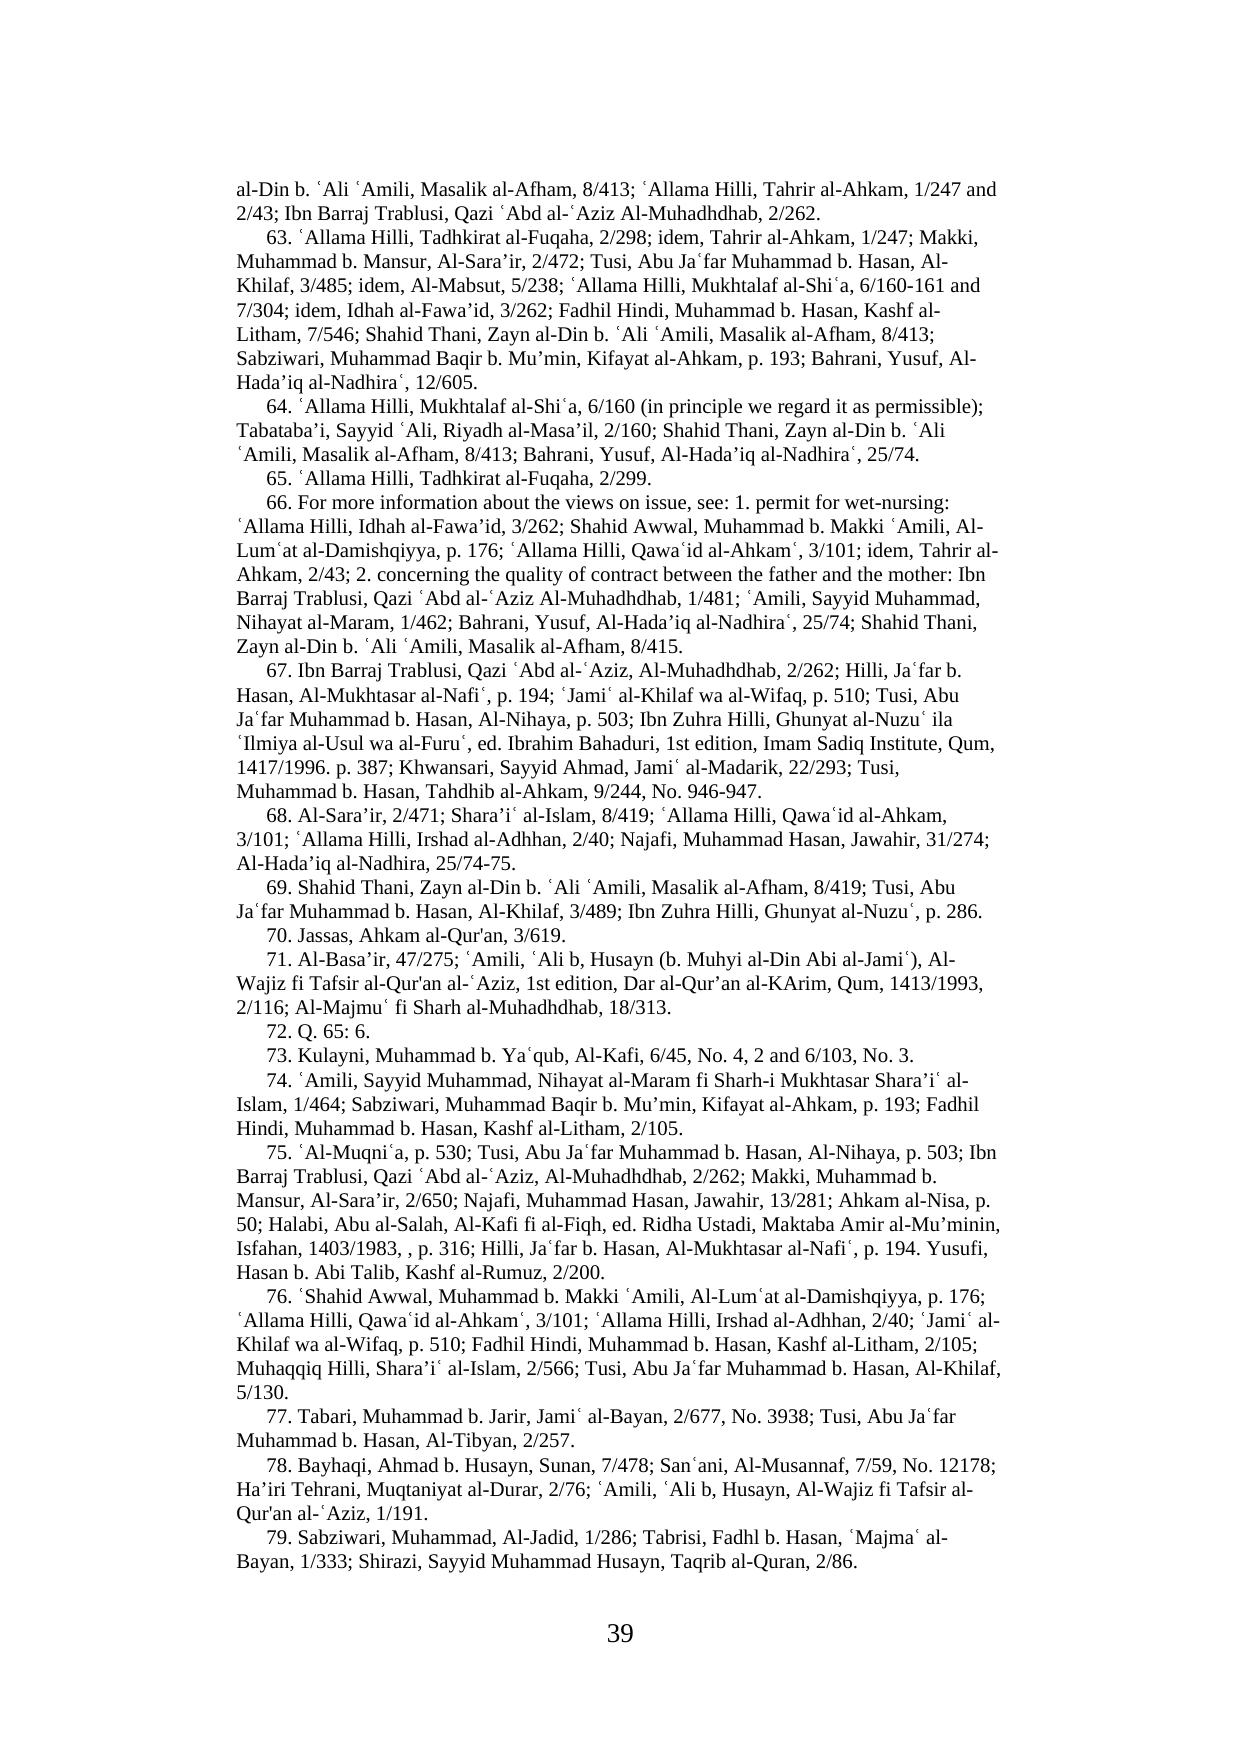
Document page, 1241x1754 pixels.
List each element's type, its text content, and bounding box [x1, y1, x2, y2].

text 76. ʿShahid Awwal, Muhammad b. Makki ʿAmili, Al-Lumʿat al-Damishqiyya, p. 176; ʿAllama Hilli, Qawaʿid al-Ahkamʿ, 3/101; ʿAllama Hilli, Irshad al-Adhhan, 2/40; ʿJamiʿ al-Khilaf wa al-Wifaq, p. 510; Fadhil Hindi, Muhammad b. Hasan, Kashf al-Litham, 2/105; Muhaqqiq Hilli, Shara’iʿ al-Islam, 2/566; Tusi, Abu Jaʿfar Muhammad b. Hasan, Al-Khilaf, 5/130. [236, 1284, 1004, 1404]
text 77. Tabari, Muhammad b. Jarir, Jamiʿ al-Bayan, 2/677, No. 3938; Tusi, Abu Jaʿfar Muhammad b. Hasan, Al-Tibyan, 2/257. [236, 1404, 1004, 1452]
text 73. Kulayni, Muhammad b. Yaʿqub, Al-Kafi, 6/45, No. 4, 2 and 6/103, No. 3. [236, 1043, 1004, 1067]
text 78. Bayhaqi, Ahmad b. Husayn, Sunan, 7/478; Sanʿani, Al-Musannaf, 7/59, No. 12178; Ha’iri Tehrani, Muqtaniyat al-Durar, 2/76; ʿAmili, ʿAli b, Husayn, Al-Wajiz fi Tafsir al-Qur'an al-ʿAziz, 1/191. [236, 1452, 1004, 1525]
text 72. Q. 65: 6. [236, 1019, 1004, 1043]
text 74. ʿAmili, Sayyid Muhammad, Nihayat al-Maram fi Sharh-i Mukhtasar Shara’iʿ al-Islam, 1/464; Sabziwari, Muhammad Baqir b. Mu’min, Kifayat al-Ahkam, p. 193; Fadhil Hindi, Muhammad b. Hasan, Kashf al-Litham, 2/105. [236, 1067, 1004, 1140]
text 65. ʿAllama Hilli, Tadhkirat al-Fuqaha, 2/299. [236, 466, 1004, 490]
text 75. ʿAl-Muqniʿa, p. 530; Tusi, Abu Jaʿfar Muhammad b. Hasan, Al-Nihaya, p. 503; Ibn Barraj Trablusi, Qazi ʿAbd al-ʿAziz, Al-Muhadhdhab, 2/262; Makki, Muhammad b. Mansur, Al-Sara’ir, 2/650; Najafi, Muhammad Hasan, Jawahir, 13/281; Ahkam al-Nisa, p. 50; Halabi, Abu al-Salah, Al-Kafi fi al-Fiqh, ed. Ridha Ustadi, Maktaba Amir al-Mu’minin, Isfahan, 1403/1983, , p. 316; Hilli, Jaʿfar b. Hasan, Al-Mukhtasar al-Nafiʿ, p. 194. Yusufi, Hasan b. Abi Talib, Kashf al-Rumuz, 2/200. [236, 1140, 1004, 1284]
text 67. Ibn Barraj Trablusi, Qazi ʿAbd al-ʿAziz, Al-Muhadhdhab, 2/262; Hilli, Jaʿfar b. Hasan, Al-Mukhtasar al-Nafiʿ, p. 194; ʿJamiʿ al-Khilaf wa al-Wifaq, p. 510; Tusi, Abu Jaʿfar Muhammad b. Hasan, Al-Nihaya, p. 503; Ibn Zuhra Hilli, Ghunyat al-Nuzuʿ ila ʿIlmiya al-Usul wa al-Furuʿ, ed. Ibrahim Bahaduri, 1st edition, Imam Sadiq Institute, Qum, 1417/1996. p. 387; Khwansari, Sayyid Ahmad, Jamiʿ al-Madarik, 22/293; Tusi, Muhammad b. Hasan, Tahdhib al-Ahkam, 9/244, No. 946-947. [236, 658, 1004, 803]
text 68. Al-Sara’ir, 2/471; Shara’iʿ al-Islam, 8/419; ʿAllama Hilli, Qawaʿid al-Ahkam, 3/101; ʿAllama Hilli, Irshad al-Adhhan, 2/40; Najafi, Muhammad Hasan, Jawahir, 31/274; Al-Hada’iq al-Nadhira, 25/74-75. [236, 803, 1004, 875]
text 64. ʿAllama Hilli, Mukhtalaf al-Shiʿa, 6/160 (in principle we regard it as permissible); Tabataba’i, Sayyid ʿAli, Riyadh al-Masa’il, 2/160; Shahid Thani, Zayn al-Din b. ʿAli ʿAmili, Masalik al-Afham, 8/413; Bahrani, Yusuf, Al-Hada’iq al-Nadhiraʿ, 25/74. [236, 394, 1004, 466]
text 79. Sabziwari, Muhammad, Al-Jadid, 1/286; Tabrisi, Fadhl b. Hasan, ʿMajmaʿ al-Bayan, 1/333; Shirazi, Sayyid Muhammad Husayn, Taqrib al-Quran, 2/86. [236, 1525, 1004, 1573]
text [236, 177, 1004, 225]
text 70. Jassas, Ahkam al-Qur'an, 3/619. [236, 923, 1004, 947]
text 63. ʿAllama Hilli, Tadhkirat al-Fuqaha, 2/298; idem, Tahrir al-Ahkam, 1/247; Makki, Muhammad b. Mansur, Al-Sara’ir, 2/472; Tusi, Abu Jaʿfar Muhammad b. Hasan, Al-Khilaf, 3/485; idem, Al-Mabsut, 5/238; ʿAllama Hilli, Mukhtalaf al-Shiʿa, 6/160-161 and 7/304; idem, Idhah al-Fawa’id, 3/262; Fadhil Hindi, Muhammad b. Hasan, Kashf al-Litham, 7/546; Shahid Thani, Zayn al-Din b. ʿAli ʿAmili, Masalik al-Afham, 8/413; Sabziwari, Muhammad Baqir b. Mu’min, Kifayat al-Ahkam, p. 193; Bahrani, Yusuf, Al-Hada’iq al-Nadhiraʿ, 12/605. [236, 225, 1004, 394]
text 66. For more information about the views on issue, see: 1. permit for wet-nursing: ʿAllama Hilli, Idhah al-Fawa’id, 3/262; Shahid Awwal, Muhammad b. Makki ʿAmili, Al-Lumʿat al-Damishqiyya, p. 176; ʿAllama Hilli, Qawaʿid al-Ahkamʿ, 3/101; idem, Tahrir al-Ahkam, 2/43; 2. concerning the quality of contract between the father and the mother: Ibn Barraj Trablusi, Qazi ʿAbd al-ʿAziz Al-Muhadhdhab, 1/481; ʿAmili, Sayyid Muhammad, Nihayat al-Maram, 1/462; Bahrani, Yusuf, Al-Hada’iq al-Nadhiraʿ, 25/74; Shahid Thani, Zayn al-Din b. ʿAli ʿAmili, Masalik al-Afham, 8/415. [236, 490, 1004, 658]
text 69. Shahid Thani, Zayn al-Din b. ʿAli ʿAmili, Masalik al-Afham, 8/419; Tusi, Abu Jaʿfar Muhammad b. Hasan, Al-Khilaf, 3/489; Ibn Zuhra Hilli, Ghunyat al-Nuzuʿ, p. 286. [236, 875, 1004, 923]
text 71. Al-Basa’ir, 47/275; ʿAmili, ʿAli b, Husayn (b. Muhyi al-Din Abi al-Jamiʿ), Al-Wajiz fi Tafsir al-Qur'an al-ʿAziz, 1st edition, Dar al-Qur’an al-KArim, Qum, 1413/1993, 2/116; Al-Majmuʿ fi Sharh al-Muhadhdhab, 18/313. [236, 947, 1004, 1019]
